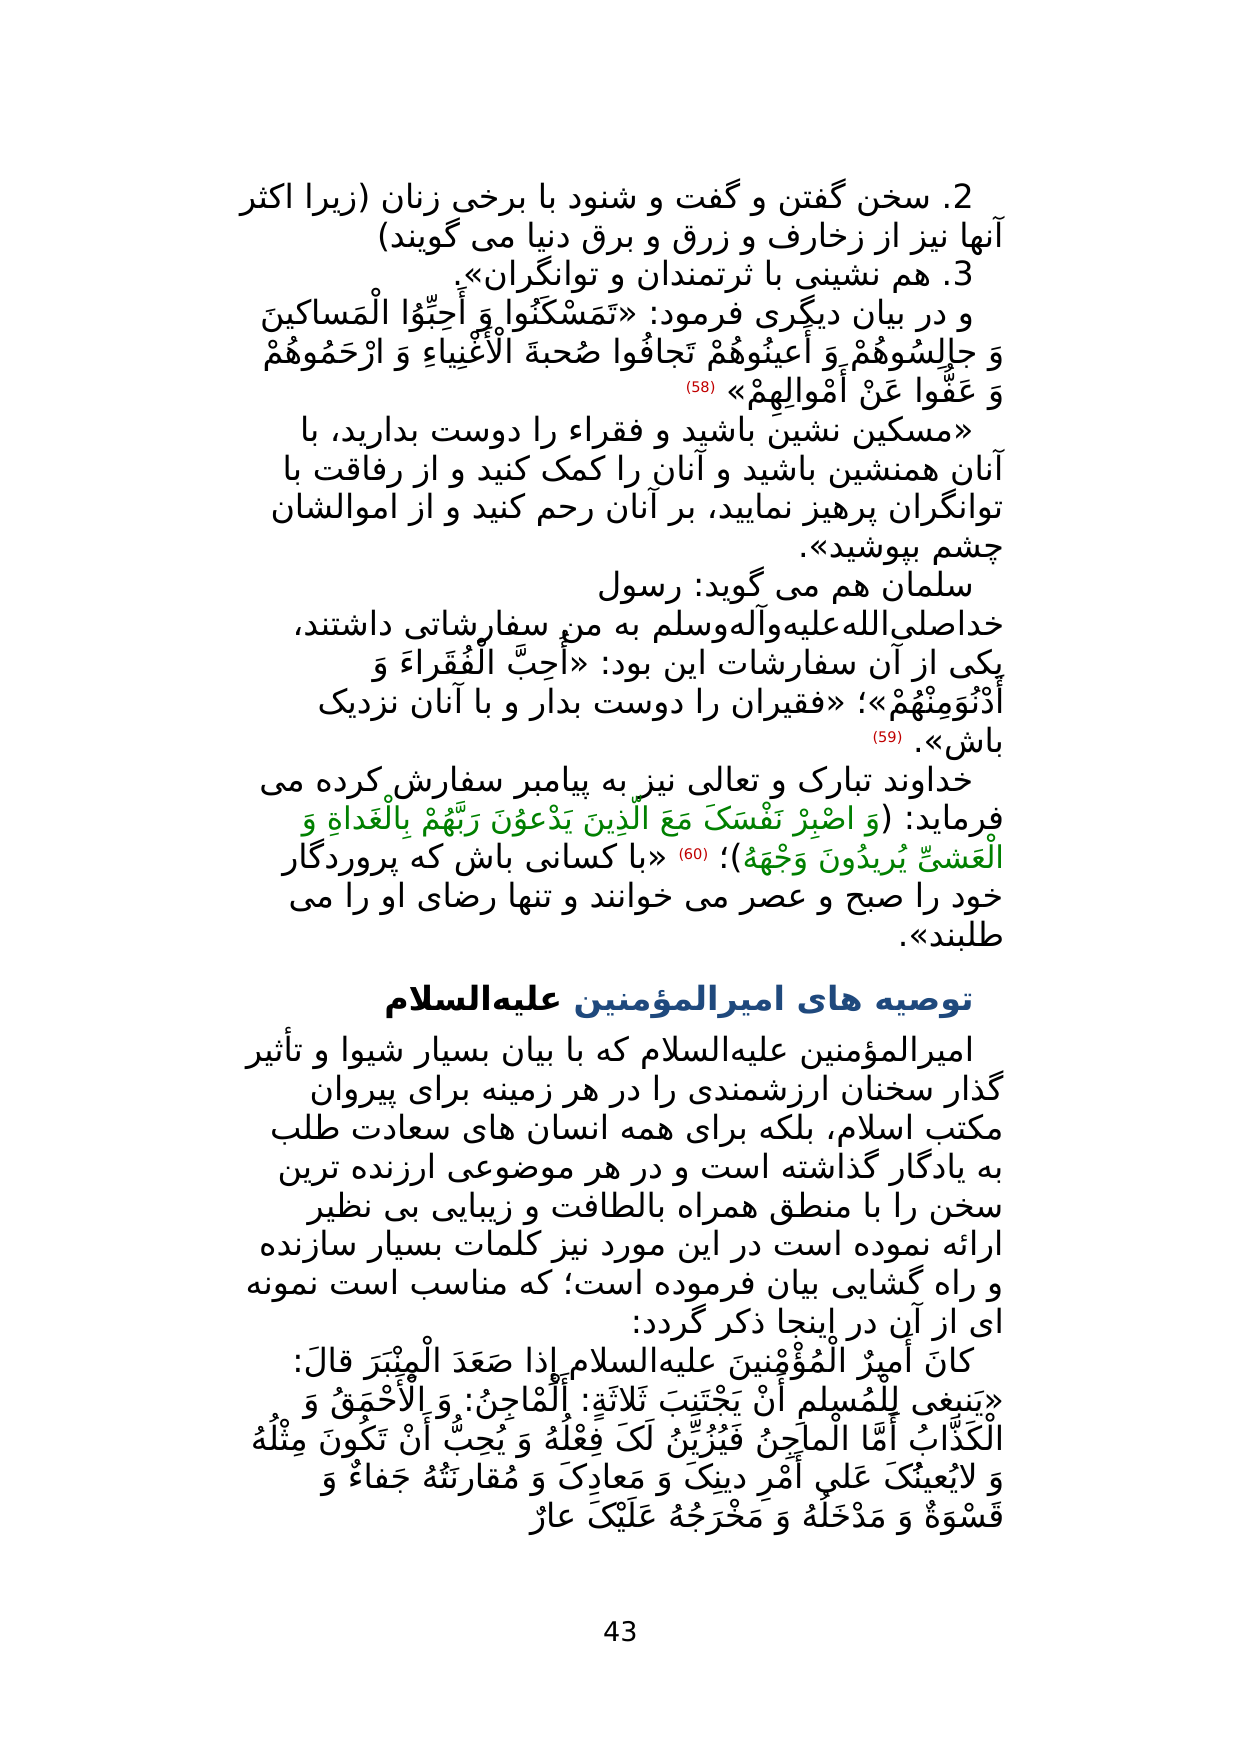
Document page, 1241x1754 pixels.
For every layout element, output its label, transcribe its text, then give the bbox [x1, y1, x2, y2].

text سلمان هم می گوید: رسول خداصلى‌الله‌عليه‌وآله‌وسلم به من سفارشاتی داشتند، یکی از آن سفارشات این بود: «أُحِبَّ الْفُقَراءَ وَ أَدْنُوَمِنْهُمْ»؛ «فقیران را دوست بدار و با آنان نزدیک باش». (59) [236, 566, 1004, 760]
text امیرالمؤمنین عليه‌السلام که با بیان بسیار شیوا و تأثیر گذار سخنان ارزشمندی را در هر زمینه برای پیروان مکتب اسلام، بلکه برای همه انسان های سعادت طلب به یادگار گذاشته است و در هر موضوعی ارزنده ترین سخن را با منطق همراه بالطافت و زیبایی بی نظیر ارائه نموده است در این مورد نیز کلمات بسیار سازنده و راه گشایی بیان فرموده است؛ که مناسب است نمونه ای از آن در اینجا ذکر گردد: [236, 1031, 1004, 1341]
subtitle توصیه های امیرالمؤمنین عليه‌السلام [236, 979, 1004, 1018]
text 2. سخن گفتن و گفت و شنود با برخی زنان (زیرا اکثر آنها نیز از زخارف و زرق و برق دنیا می گویند) [236, 177, 1004, 255]
text خداوند تبارک و تعالی نیز به پیامبر سفارش کرده می فرماید: (وَ اصْبِرْ نَفْسَکَ مَعَ الّذِینَ یَدْعوُنَ رَبَّهُمْ بِالْغَداةِ وَ الْعَشیِّ یُریدُونَ وَجْهَهُ)؛ (60) «با کسانی باش که پروردگار خود را صبح و عصر می خوانند و تنها رضای او را می طلبند». [236, 760, 1004, 954]
text 3. هم نشینی با ثرتمندان و توانگران». [236, 255, 1004, 294]
text و در بیان دیگری فرمود: «تَمَسْکَنُوا وَ أَحِبِّوُا الْمَساکینَ وَ جالِسُوهُمْ وَ أَعینُوهُمْ تَجافُوا صُحبةَ الْأَغْنِیاءِ وَ ارْحَمُوهُمْ وَ عَفُّوا عَنْ أَمْوالِهِمْ» (58) [236, 294, 1004, 410]
text کانَ أَمیرٌ الْمُؤْمْنینَ عليه‌السلام إِذا صَعَدَ الْمِنْبَرَ قالَ: «یَنبغی لِلْمُسلمِ أَنْ یَجْتَنِبَ ثَلاثَةٍ: أَلْمْاجِنُ: وَ الْأَحْمَقُ وَ الْکَذَّابُ أَمَّا الْماجِنُ فَیُزُیِّنُ لَکَ فِعْلُهُ وَ یُحِبُّ أَنْ تَکُونَ مِثْلُهُ وَ لایُعینُُکَ عَلی أَمْرِ دینِکَ وَ مَعادِکَ وَ مُقارنَتُهُ جَفاءٌ وَ قَسْوَةٌ وَ مَدْخَلُهُ وَ مَخْرَجُهُ عَلَیْکَ عارٌ [236, 1341, 1004, 1536]
text «مسکین نشین باشید و فقراء را دوست بدارید، با آنان همنشین باشید و آنان را کمک کنید و از رفاقت با توانگران پرهیز نمایید، بر آنان رحم کنید و از اموالشان چشم بپوشید». [236, 410, 1004, 566]
